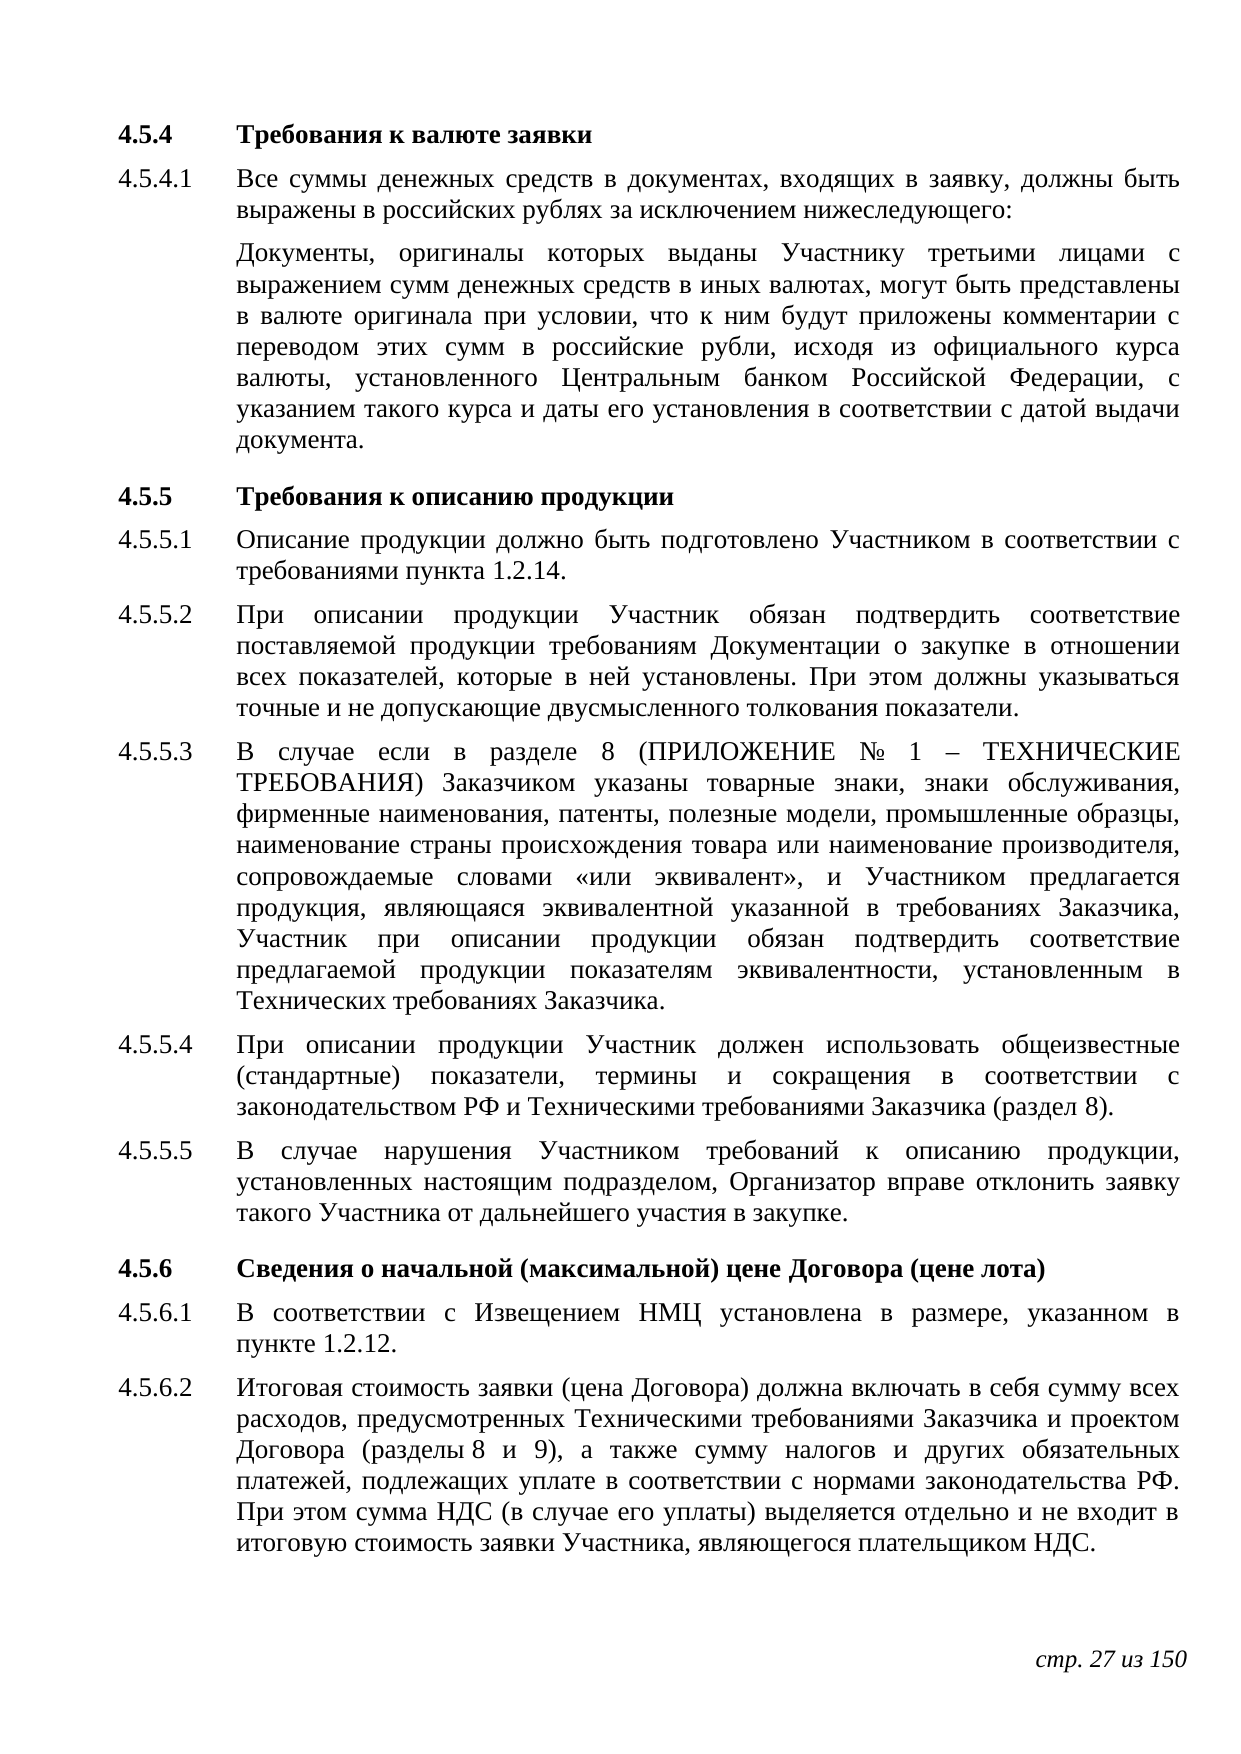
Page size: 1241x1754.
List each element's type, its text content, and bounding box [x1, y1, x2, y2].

text Сведения о начальной (максимальной) цене Договора (цене лота) [118, 1252, 1181, 1283]
text При описании продукции Участник обязан подтвердить соответствие поставляемой продукции требованиям Документации о закупке в отношении всех показателей, которые в ней установлены. При этом должны указываться точные и не допускающие двусмысленного толкования показатели. [118, 598, 1181, 723]
text В соответствии с Извещением НМЦ установлена в размере, указанном в пункте 1.2.12. [118, 1296, 1181, 1358]
text Требования к описанию продукции [118, 479, 1181, 511]
text В случае если в разделе 8 (ПРИЛОЖЕНИЕ № 1 – ТЕХНИЧЕСКИЕ ТРЕБОВАНИЯ) Заказчиком указаны товарные знаки, знаки обслуживания, фирменные наименования, патенты, полезные модели, промышленные образцы, наименование страны происхождения товара или наименование производителя, сопровождаемые словами «или эквивалент», и Участником предлагается продукция, являющаяся эквивалентной указанной в требованиях Заказчика, Участник при описании продукции обязан подтвердить соответствие предлагаемой продукции показателям эквивалентности, установленным в Технических требованиях Заказчика. [118, 735, 1181, 1015]
text Описание продукции должно быть подготовлено Участником в соответствии с требованиями пункта 1.2.14. [118, 523, 1181, 586]
text При описании продукции Участник должен использовать общеизвестные (стандартные) показатели, термины и сокращения в соответствии с законодательством РФ и Техническими требованиями Заказчика (раздел 8). [118, 1028, 1181, 1121]
text Документы, оригиналы которых выданы Участнику третьими лицами с выражением сумм денежных средств в иных валютах, могут быть представлены в валюте оригинала при условии, что к ним будут приложены комментарии с переводом этих сумм в российские рубли, исходя из официального курса валюты, установленного Центральным банком Российской Федерации, с указанием такого курса и даты его установления в соответствии с датой выдачи документа. [236, 237, 1181, 454]
text Требования к валюте заявки [118, 118, 1181, 149]
text В случае нарушения Участником требований к описанию продукции, установленных настоящим подразделом, Организатор вправе отклонить заявку такого Участника от дальнейшего участия в закупке. [118, 1134, 1181, 1227]
list Все суммы денежных средств в документах, входящих в заявку, должны быть выражены в российских рублях за исключением нижеследующего: [118, 162, 1181, 224]
text Итоговая стоимость заявки (цена Договора) должна включать в себя сумму всех расходов, предусмотренных Техническими требованиями Заказчика и проектом Договора (разделы 8 и 9), а также сумму налогов и других обязательных платежей, подлежащих уплате в соответствии с нормами законодательства РФ. При этом сумма НДС (в случае его уплаты) выделяется отдельно и не входит в итоговую стоимость заявки Участника, являющегося плательщиком НДС. [118, 1371, 1181, 1558]
